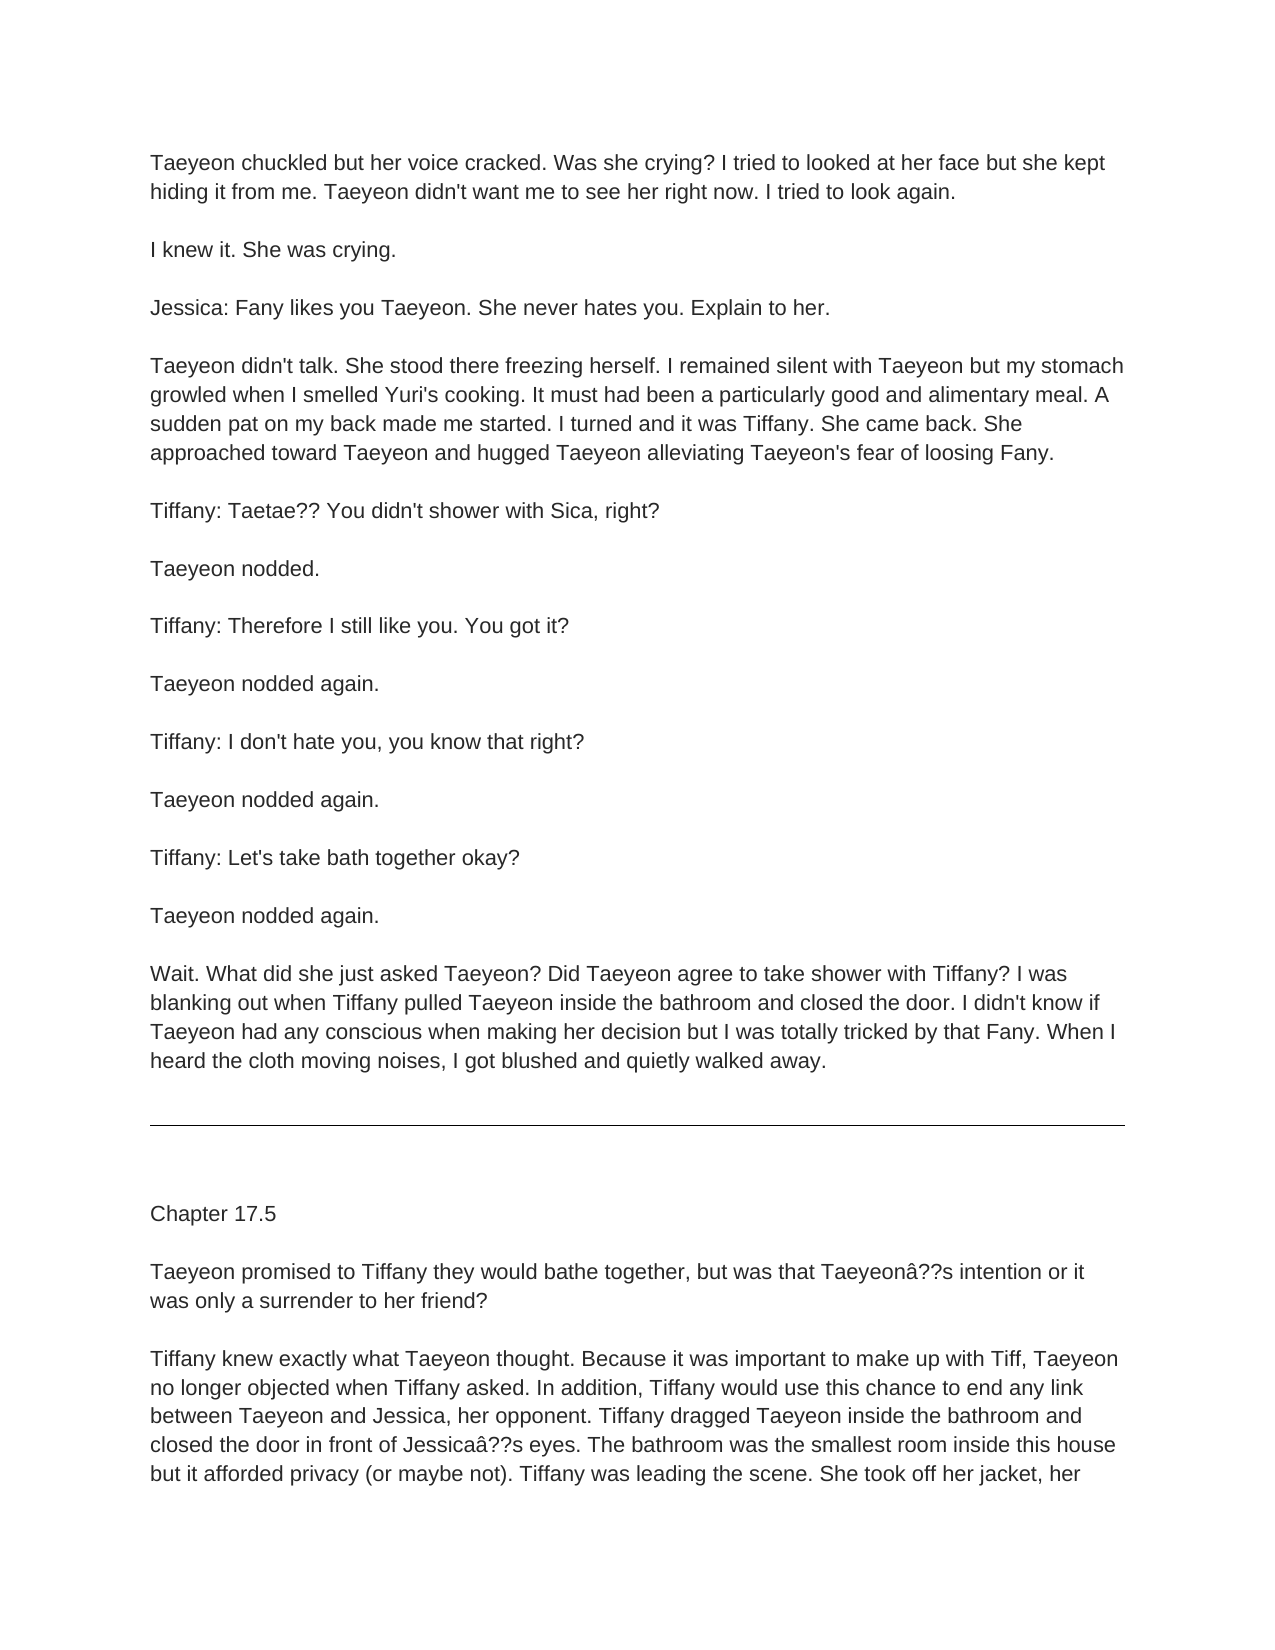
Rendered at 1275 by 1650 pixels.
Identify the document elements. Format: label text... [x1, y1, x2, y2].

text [150, 1201, 1125, 1487]
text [150, 150, 1125, 353]
